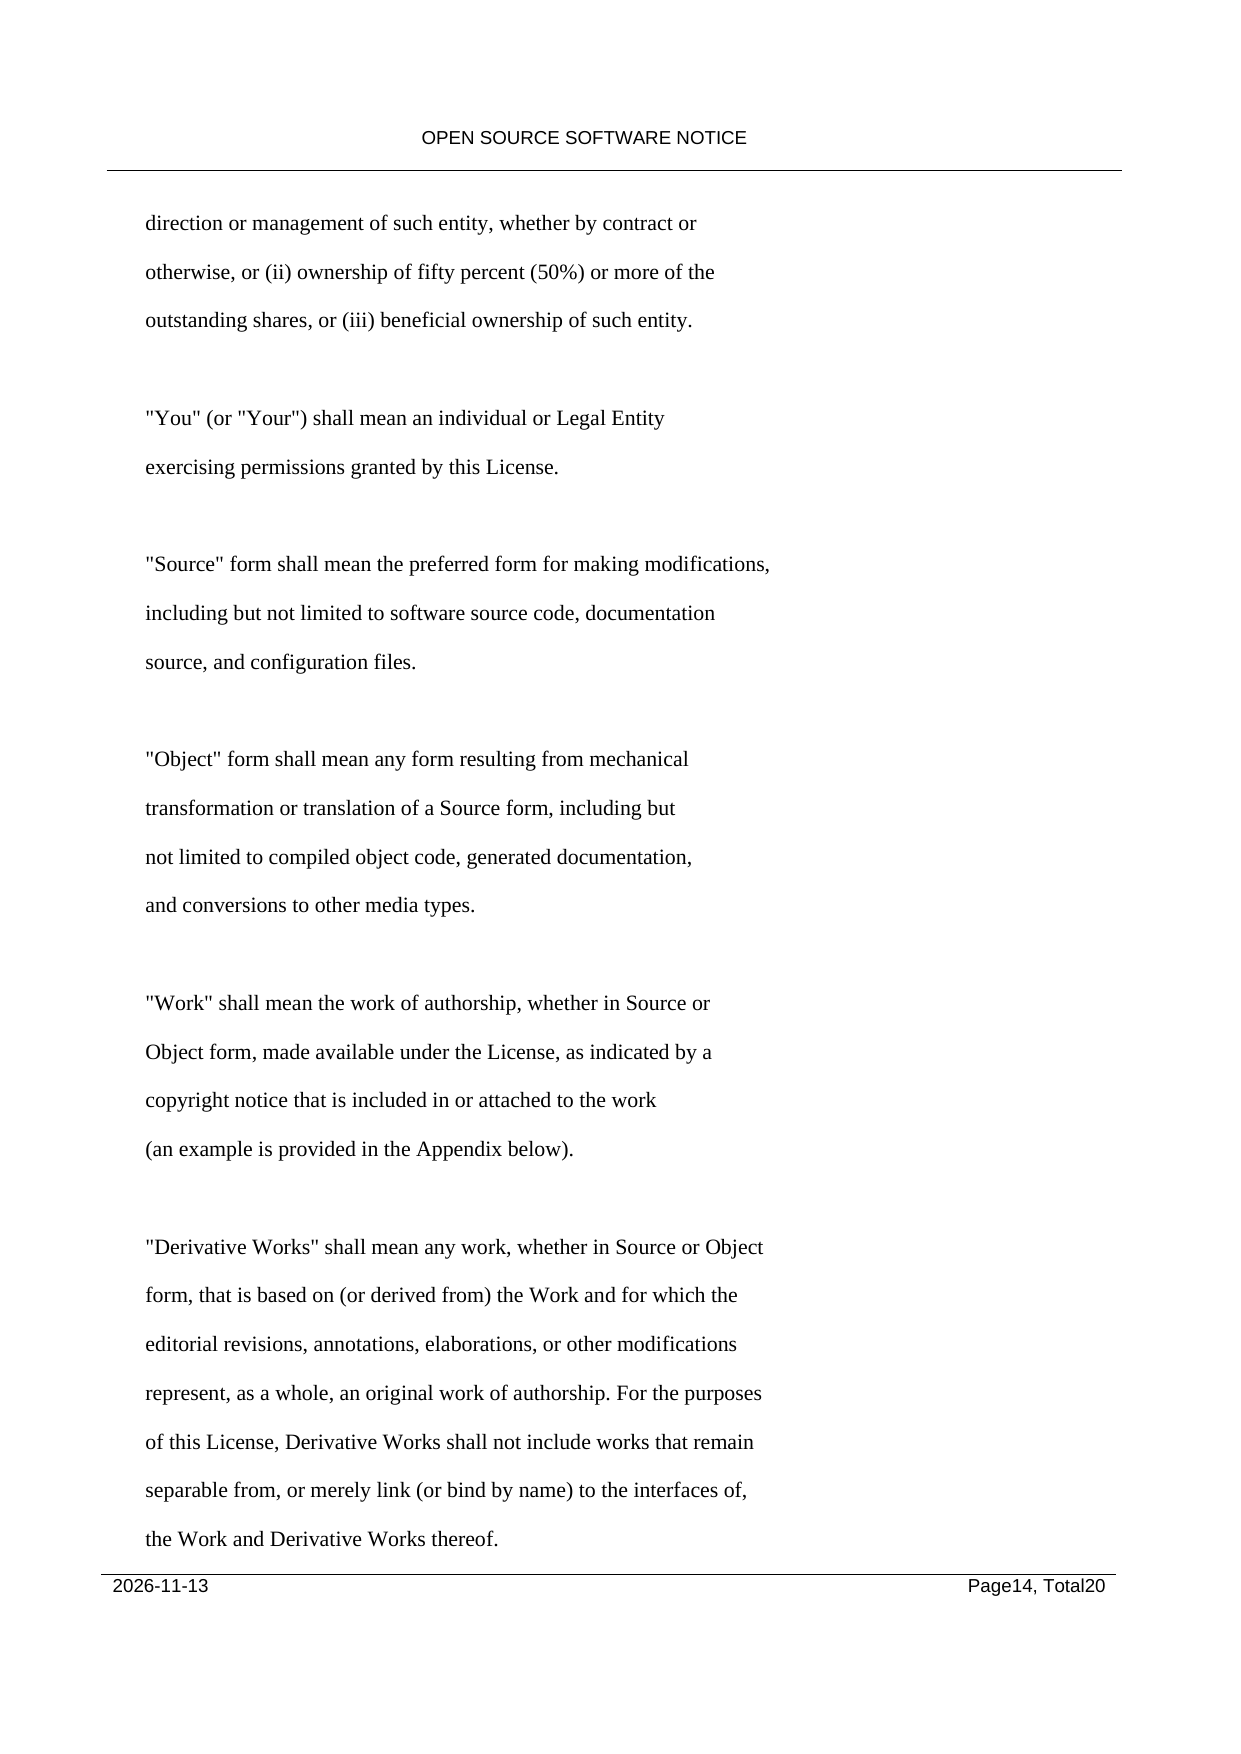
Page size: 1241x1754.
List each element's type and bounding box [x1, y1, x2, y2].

text [112, 206, 1128, 1555]
